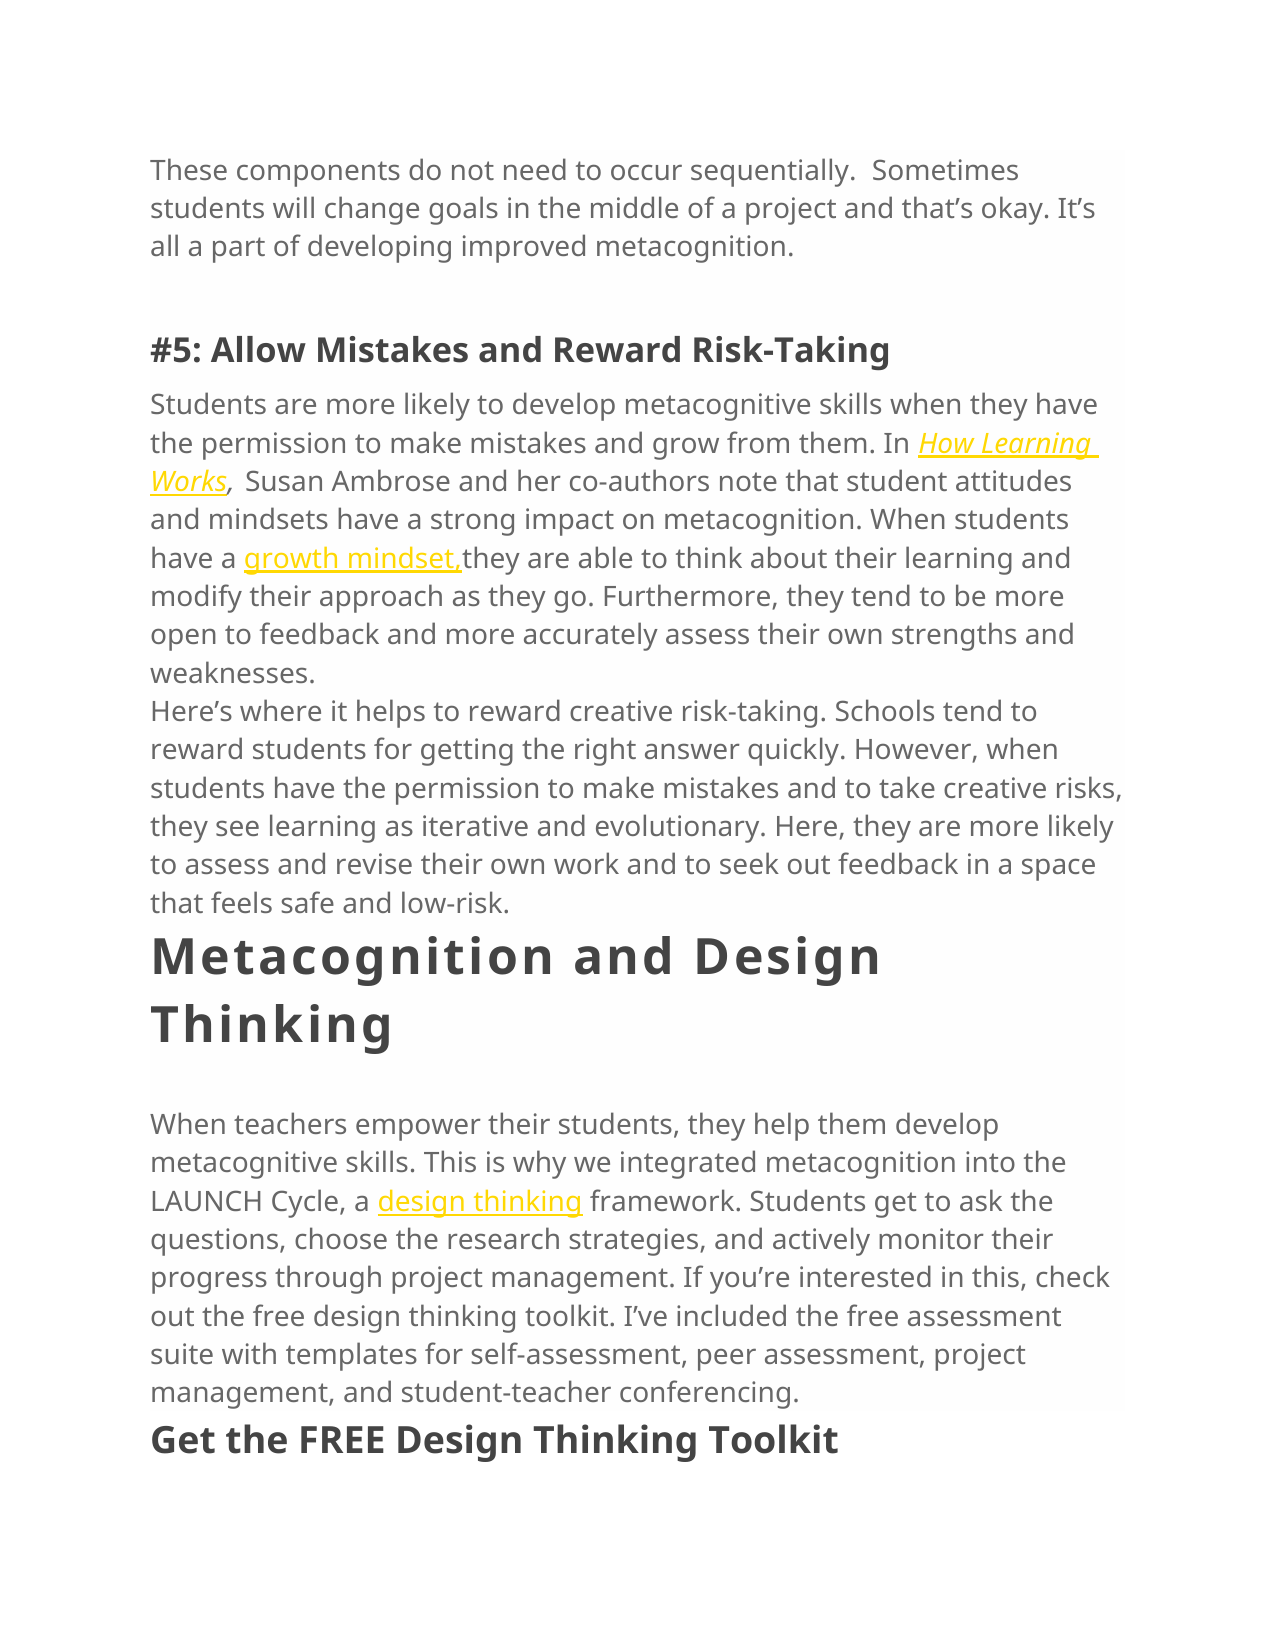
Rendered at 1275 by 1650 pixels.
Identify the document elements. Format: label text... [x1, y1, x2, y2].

text Students are more likely to develop metacognitive skills when they have the permission to make mistakes and grow from them. In How Learning Works, Susan Ambrose and her co-authors note that student attitudes and mindsets have a strong impact on metacognition. When students have a growth mindset,they are able to think about their learning and modify their approach as they go. Furthermore, they tend to be more open to feedback and more accurately assess their own strengths and weaknesses. [150, 384, 1125, 691]
text Metacognition and Design Thinking [150, 921, 1125, 1057]
text #5: Allow Mistakes and Reward Risk-Taking [150, 319, 1125, 372]
text These components do not need to occur sequentially. Sometimes students will change goals in the middle of a project and that’s okay. It’s all a part of developing improved metacognition. [150, 150, 1125, 265]
text Get the FREE Design Thinking Toolkit [150, 1411, 1125, 1464]
text Here’s where it helps to reward creative risk-taking. Schools tend to reward students for getting the right answer quickly. However, when students have the permission to make mistakes and to take creative risks, they see learning as iterative and evolutionary. Here, they are more likely to assess and revise their own work and to seek out feedback in a space that feels safe and low-risk. [150, 691, 1125, 921]
text When teachers empower their students, they help them develop metacognitive skills. This is why we integrated metacognition into the LAUNCH Cycle, a design thinking framework. Students get to ask the questions, choose the research strategies, and actively monitor their progress through project management. If you’re interested in this, check out the free design thinking toolkit. I’ve included the free assessment suite with templates for self-assessment, peer assessment, project management, and student-teacher conferencing. [150, 1104, 1125, 1411]
